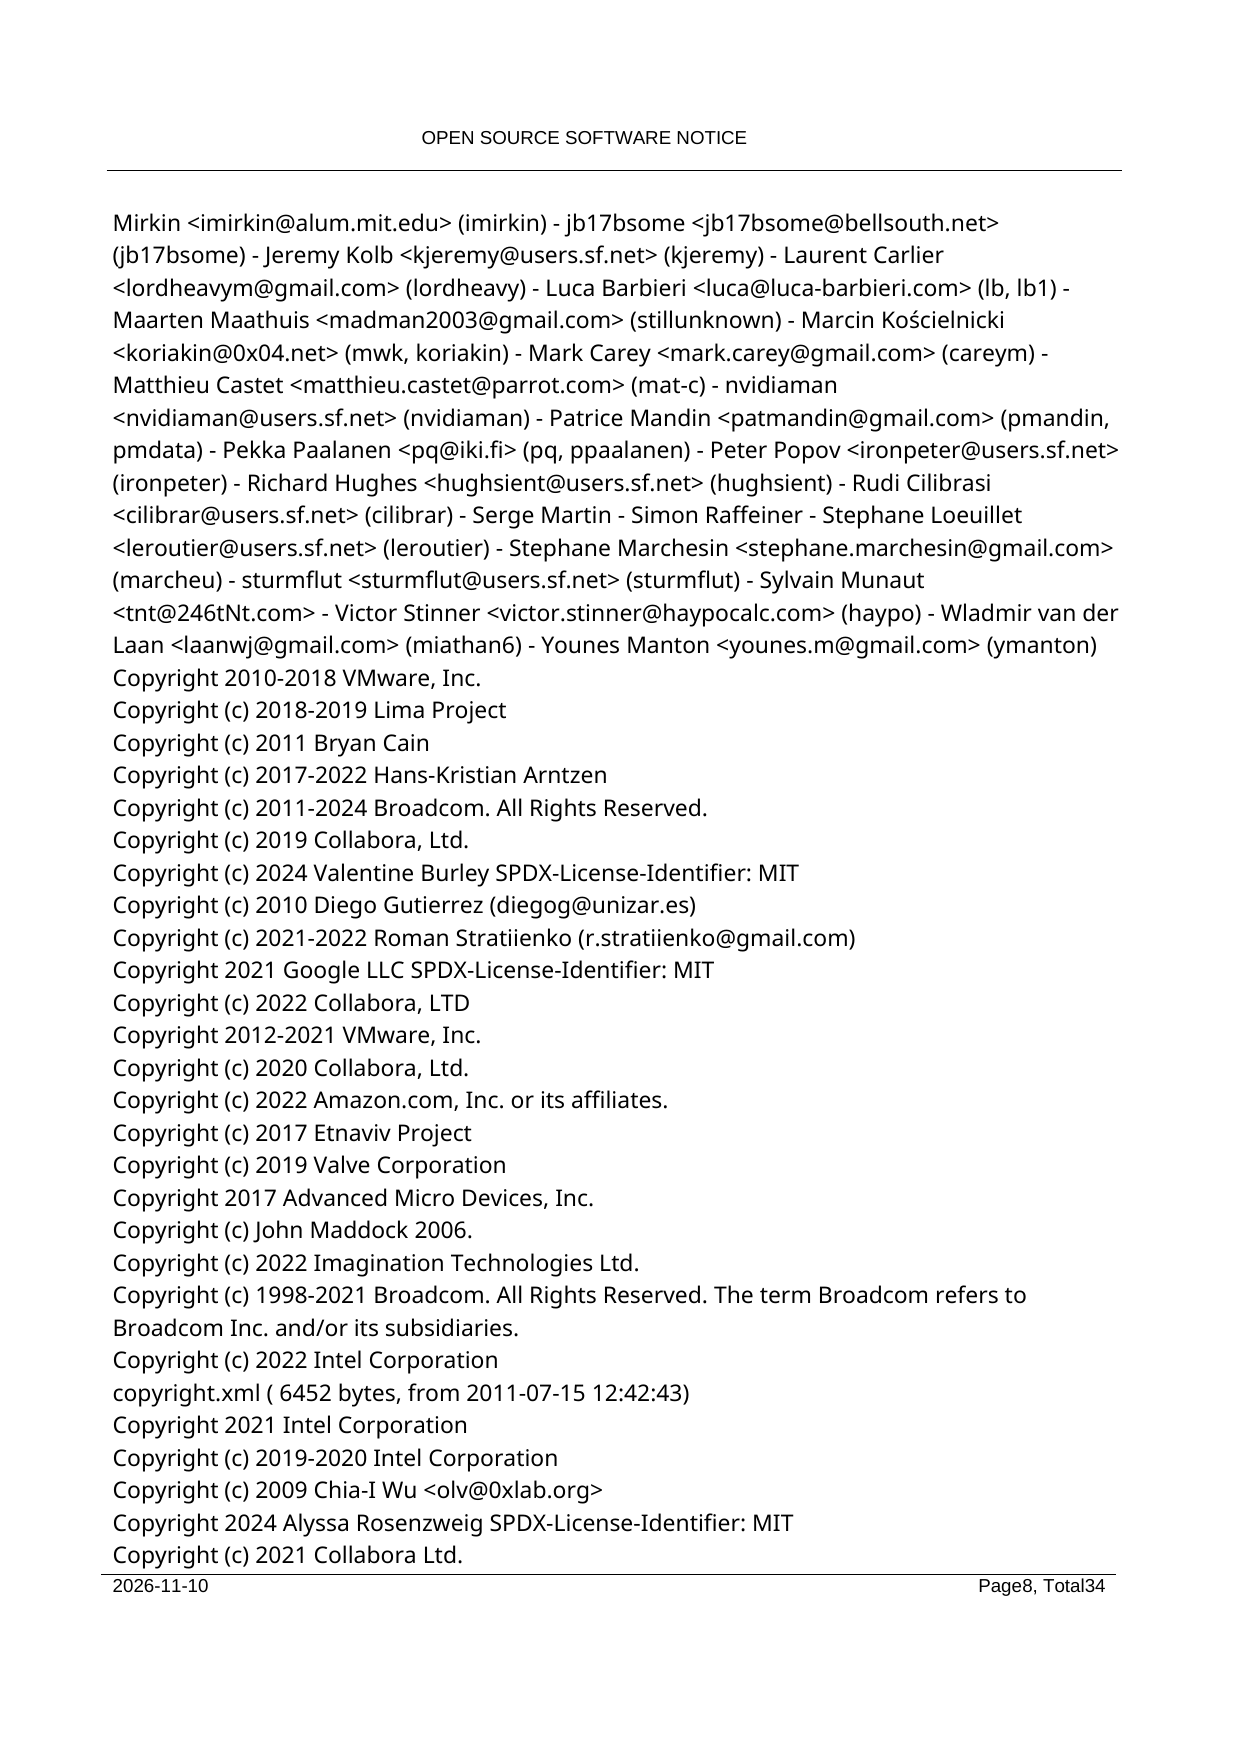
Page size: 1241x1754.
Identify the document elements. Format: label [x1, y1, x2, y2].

text [112, 206, 1128, 1571]
